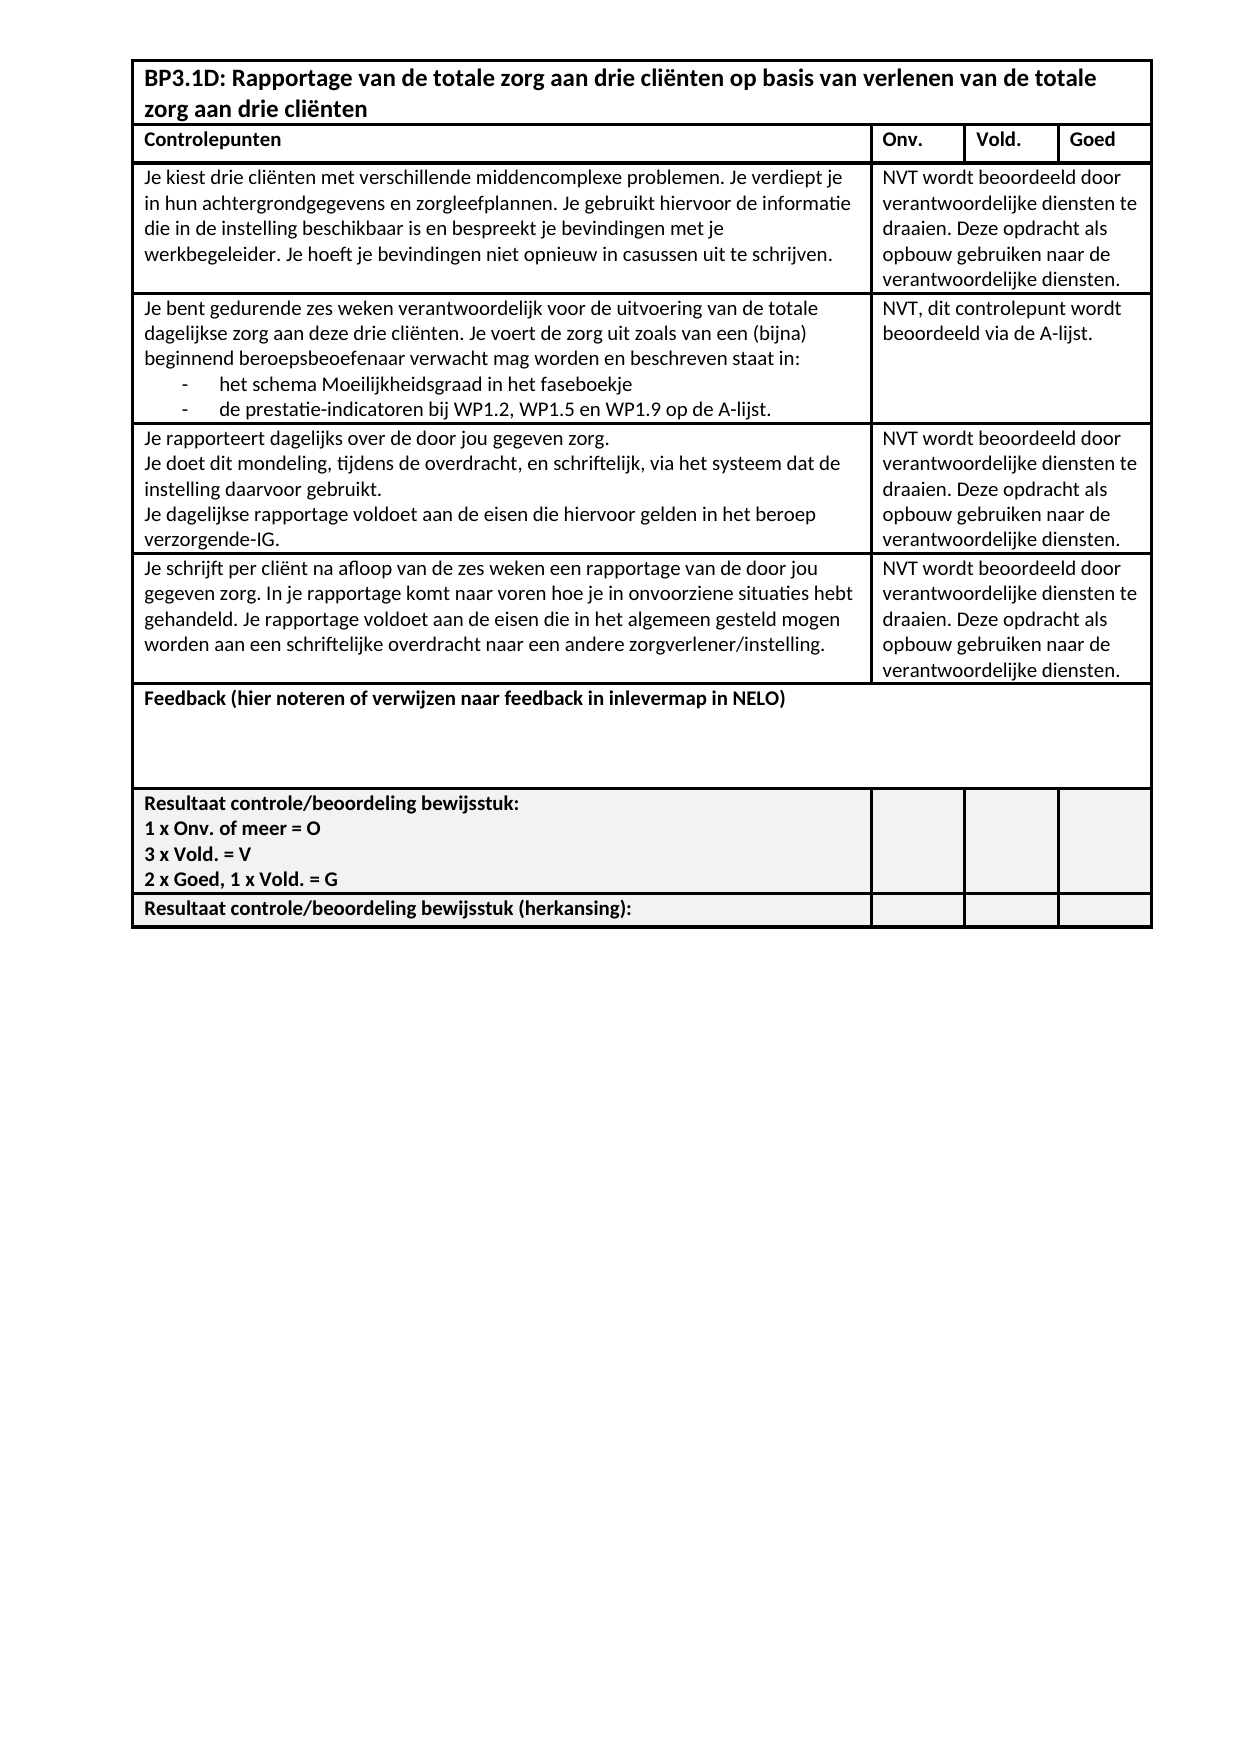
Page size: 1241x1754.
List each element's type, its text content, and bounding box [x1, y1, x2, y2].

table_cell Je bent gedurende zes weken verantwoordelijk voor de uitvoering van de totale dagelijkse zorg aan deze drie cliënten. Je voert de zorg uit zoals van een (bijna) beginnend beroepsbeoefenaar verwacht mag worden en beschreven staat in: het schema Moeilijkheidsgraad in het faseboekje de prestatie-indicatoren bij WP1.2, WP1.5 en WP1.9 op de A-lijst. [134, 295, 870, 422]
table_cell [966, 790, 1057, 892]
table_cell Controlepunten [134, 126, 870, 161]
table_cell NVT wordt beoordeeld door verantwoordelijke diensten te draaien. Deze opdracht als opbouw gebruiken naar de verantwoordelijke diensten. [873, 165, 1150, 292]
table_cell [1060, 895, 1150, 925]
table_cell NVT wordt beoordeeld door verantwoordelijke diensten te draaien. Deze opdracht als opbouw gebruiken naar de verantwoordelijke diensten. [873, 425, 1150, 552]
table_cell Feedback (hier noteren of verwijzen naar feedback in inlevermap in NELO) [134, 685, 1150, 787]
table_cell Goed [1060, 126, 1150, 161]
table_cell [873, 895, 963, 925]
table_cell [1060, 790, 1150, 892]
table_cell NVT wordt beoordeeld door verantwoordelijke diensten te draaien. Deze opdracht als opbouw gebruiken naar de verantwoordelijke diensten. [873, 555, 1150, 682]
table_cell Vold. [966, 126, 1057, 161]
table_cell [966, 895, 1057, 925]
table_cell Je kiest drie cliënten met verschillende middencomplexe problemen. Je verdiept je in hun achtergrondgegevens en zorgleefplannen. Je gebruikt hiervoor de informatie die in de instelling beschikbaar is en bespreekt je bevindingen met je werkbegeleider. Je hoeft je bevindingen niet opnieuw in casussen uit te schrijven. [134, 165, 870, 292]
table_cell NVT, dit controlepunt wordt beoordeeld via de A-lijst. [873, 295, 1150, 422]
table_cell Resultaat controle/beoordeling bewijsstuk: 1 x Onv. of meer = O 3 x Vold. = V 2 x Goed, 1 x Vold. = G [134, 790, 870, 892]
table_cell [873, 790, 963, 892]
table_cell Resultaat controle/beoordeling bewijsstuk (herkansing): [134, 895, 870, 925]
table_header BP3.1D: Rapportage van de totale zorg aan drie cliënten op basis van verlenen van de totale zorg aan drie cliënten [134, 62, 1150, 123]
table_cell Onv. [873, 126, 963, 161]
table_cell Je rapporteert dagelijks over de door jou gegeven zorg. Je doet dit mondeling, tijdens de overdracht, en schriftelijk, via het systeem dat de instelling daarvoor gebruikt. Je dagelijkse rapportage voldoet aan de eisen die hiervoor gelden in het beroep verzorgende-IG. [134, 425, 870, 552]
table_cell Je schrijft per cliënt na afloop van de zes weken een rapportage van de door jou gegeven zorg. In je rapportage komt naar voren hoe je in onvoorziene situaties hebt gehandeld. Je rapportage voldoet aan de eisen die in het algemeen gesteld mogen worden aan een schriftelijke overdracht naar een andere zorgverlener/instelling. [134, 555, 870, 682]
